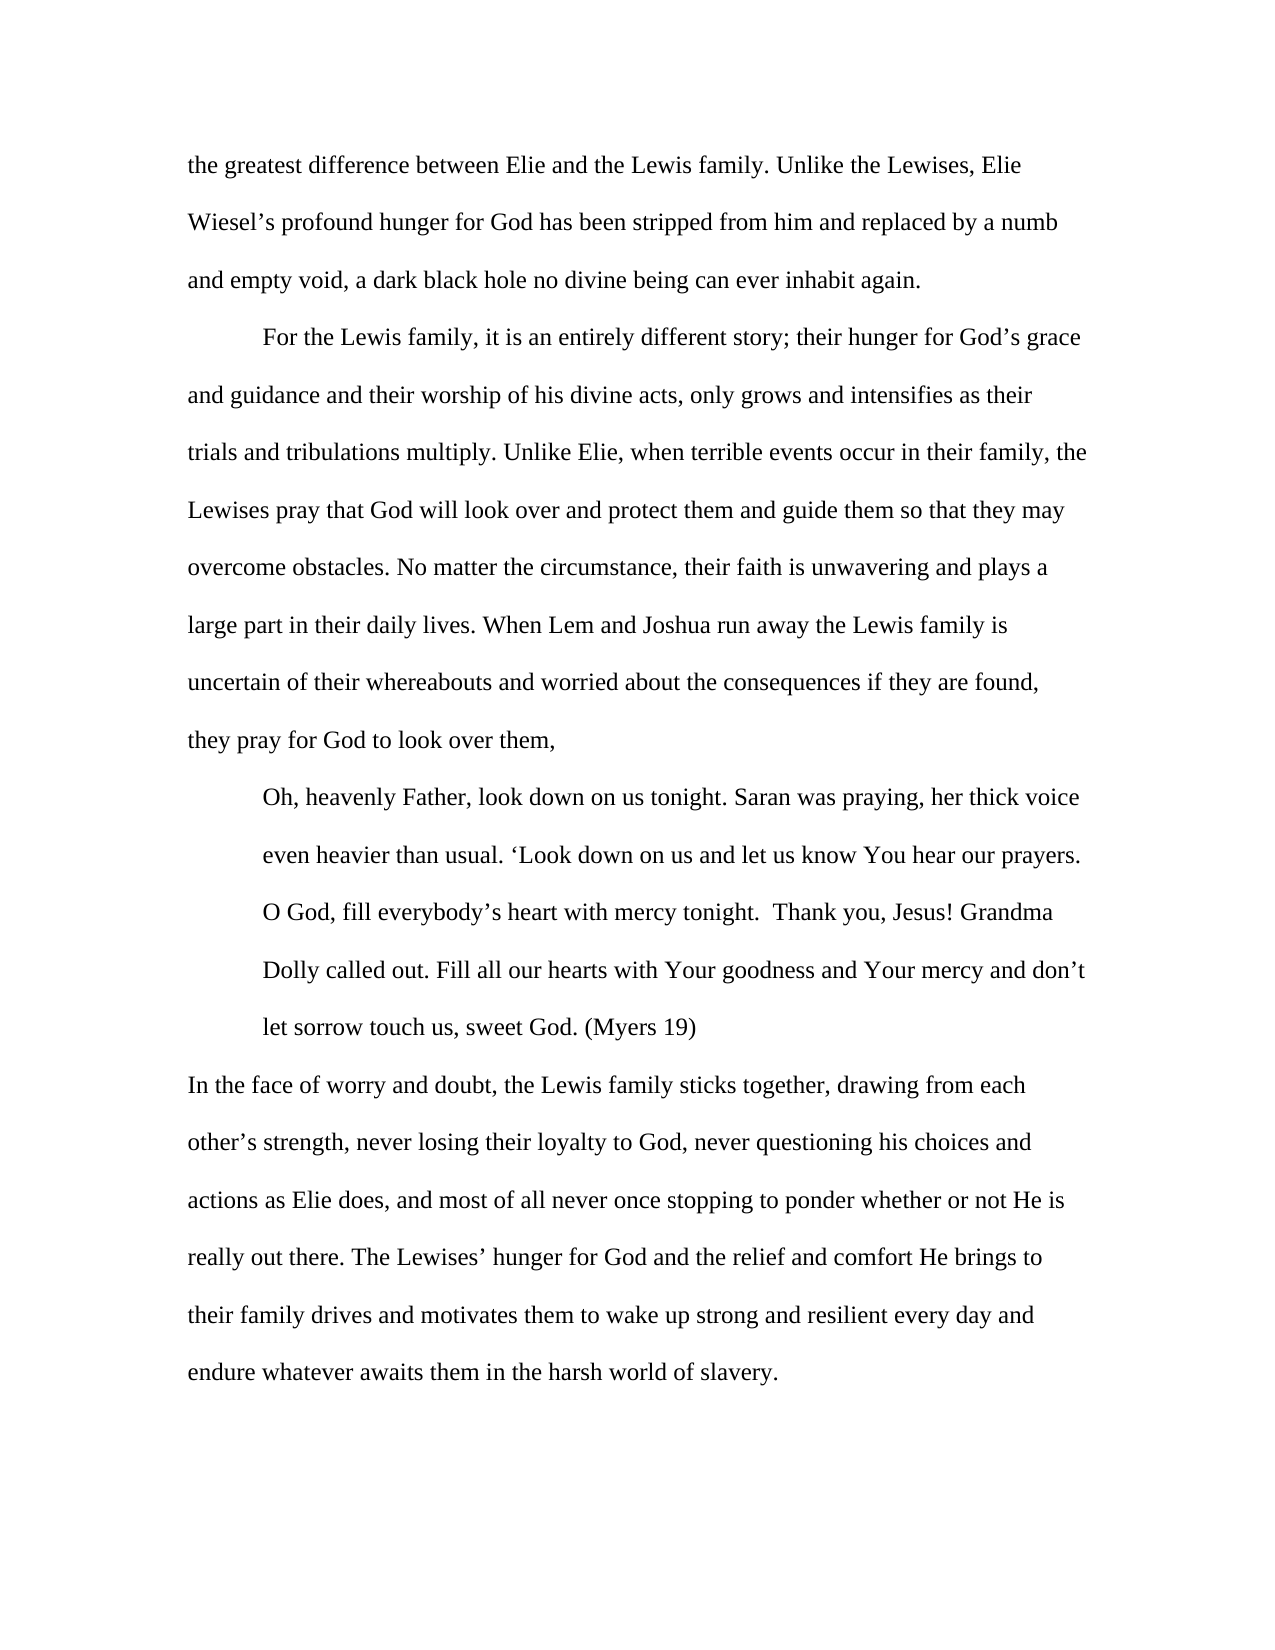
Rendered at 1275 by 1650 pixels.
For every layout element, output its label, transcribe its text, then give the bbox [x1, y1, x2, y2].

text For the Lewis family, it is an entirely different story; their hunger for God’s grace and guidance and their worship of his divine acts, only grows and intensifies as their trials and tribulations multiply. Unlike Elie, when terrible events occur in their family, the Lewises pray that God will look over and protect them and guide them so that they may overcome obstacles. No matter the circumstance, their faith is unwavering and plays a large part in their daily lives. When Lem and Joshua run away the Lewis family is uncertain of their whereabouts and worried about the consequences if they are found, they pray for God to look over them, [187, 322, 1087, 754]
text Oh, heavenly Father, look down on us tonight. Saran was praying, her thick voice even heavier than usual. ‘Look down on us and let us know You hear our prayers. O God, fill everybody’s heart with mercy tonight. Thank you, Jesus! Grandma Dolly called out. Fill all our hearts with Your goodness and Your mercy and don’t let sorrow touch us, sweet God. (Myers 19) [262, 782, 1087, 1041]
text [187, 150, 1087, 294]
text In the face of worry and doubt, the Lewis family sticks together, drawing from each other’s strength, never losing their loyalty to God, never questioning his choices and actions as Elie does, and most of all never once stopping to ponder whether or not He is really out there. The Lewises’ hunger for God and the relief and comfort He brings to their family drives and motivates them to wake up strong and resilient every day and endure whatever awaits them in the harsh world of slavery. [187, 1070, 1087, 1386]
